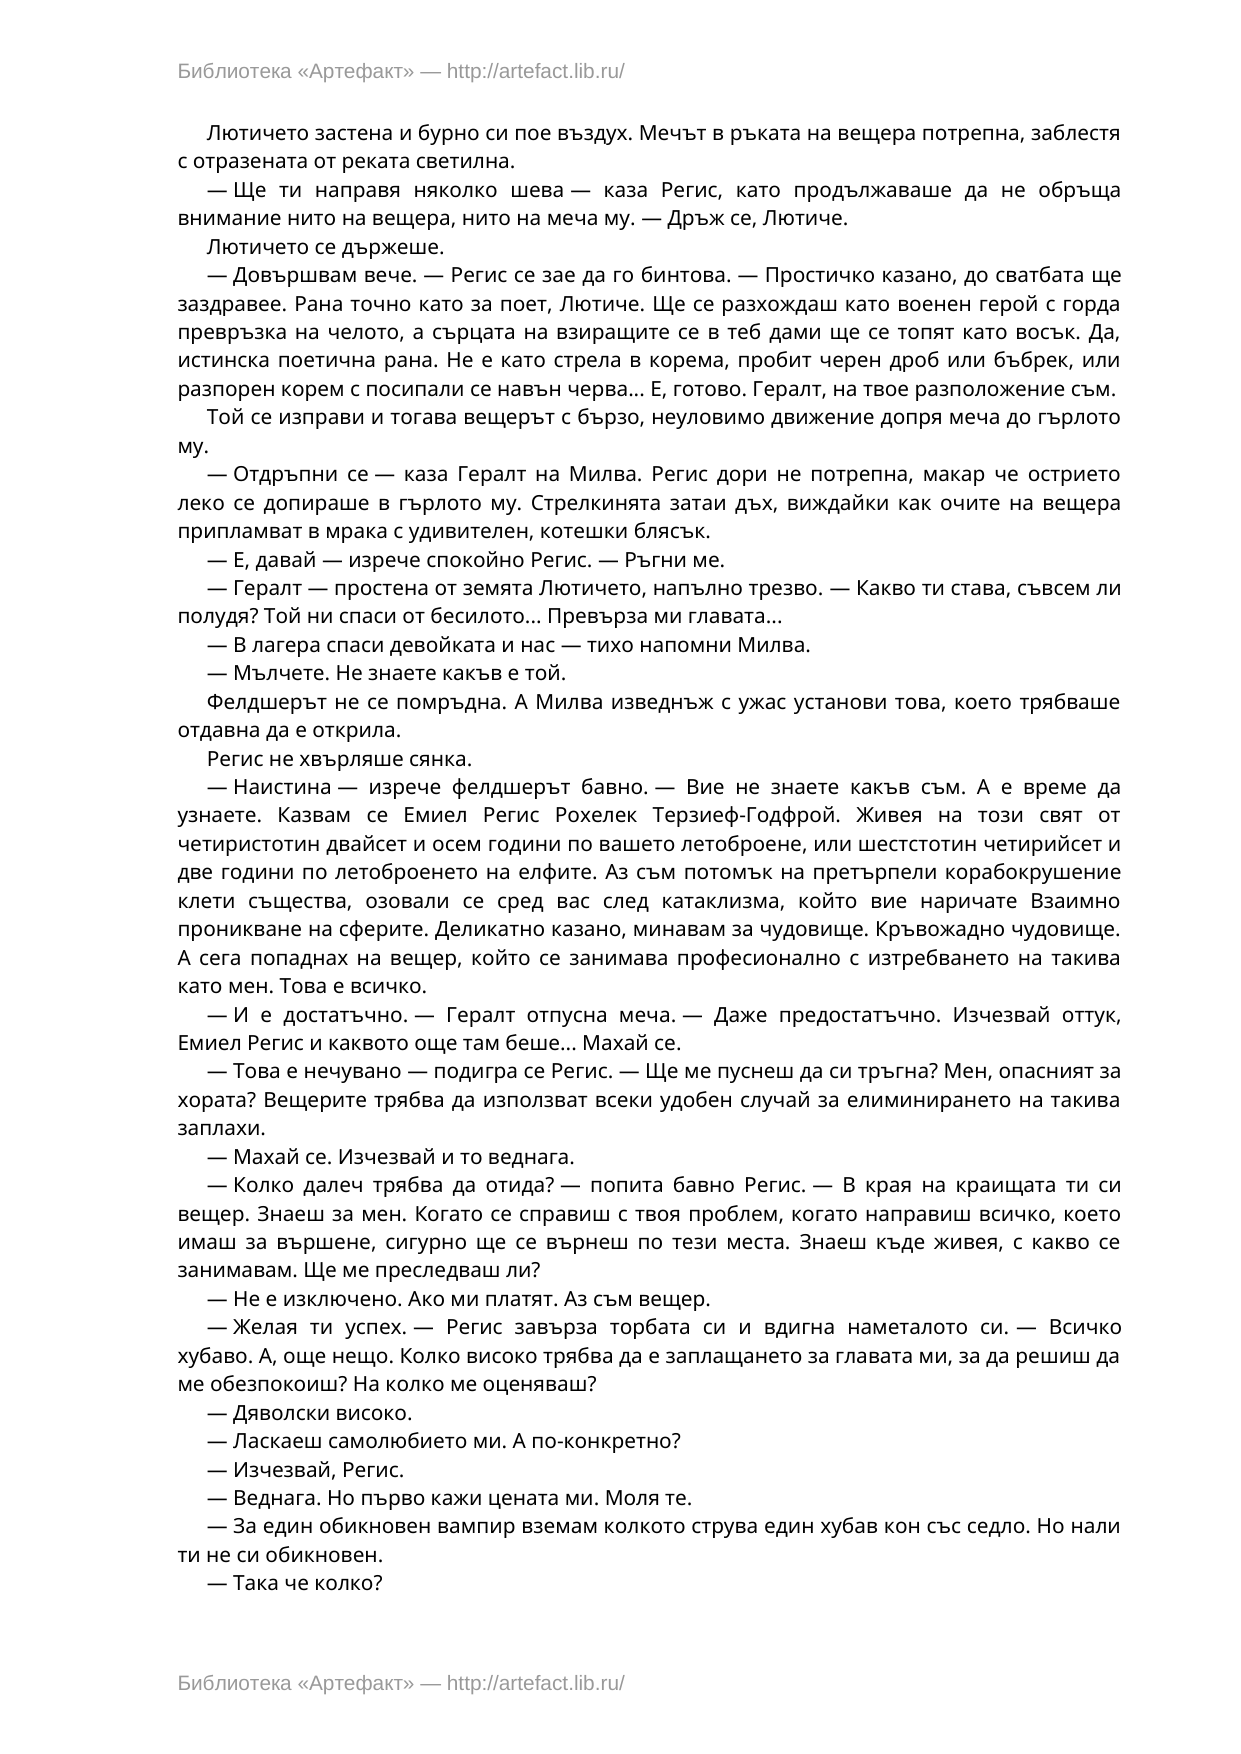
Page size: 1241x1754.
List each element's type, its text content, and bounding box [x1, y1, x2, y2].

text — Довършвам вече. — Регис се зае да го бинтова. — Простичко казано, до сватбата ще заздравее. Рана точно като за поет, Лютиче. Ще се разхождаш като военен герой с горда превръзка на челото, а сърцата на взиращите се в теб дами ще се топят като восък. Да, истинска поетична рана. Не е като стрела в корема, пробит черен дроб или бъбрек, или разпорен корем с посипали се навън черва... Е, готово. Гералт, на твое разположение съм. [177, 260, 1122, 402]
text — Наистина — изрече фелдшерът бавно. — Вие не знаете какъв съм. А е време да узнаете. Казвам се Емиел Регис Рохелек Терзиеф-Годфрой. Живея на този свят от четиристотин двайсет и осем години по вашето летоброене, или шестстотин четирийсет и две години по летоброенето на елфите. Аз съм потомък на претърпели корабокрушение клети същества, озовали се сред вас след катаклизма, който вие наричате Взаимно проникване на сферите. Деликатно казано, минавам за чудовище. Кръвожадно чудовище. А сега попаднах на вещер, който се занимава професионално с изтребването на такива като мен. Това е всичко. [177, 772, 1122, 1000]
text — Желая ти успех. — Регис завърза торбата си и вдигна наметалото си. — Всичко хубаво. А, още нещо. Колко високо трябва да е заплащането за главата ми, за да решиш да ме обезпокоиш? На колко ме оценяваш? [177, 1312, 1122, 1398]
text — Веднага. Но първо кажи цената ми. Моля те. [177, 1483, 1122, 1512]
text — Е, давай — изрече спокойно Регис. — Ръгни ме. [177, 545, 1122, 573]
text — Колко далеч трябва да отида? — попита бавно Регис. — В края на краищата ти си вещер. Знаеш за мен. Когато се справиш с твоя проблем, когато направиш всичко, което имаш за вършене, сигурно ще се върнеш по тези места. Знаеш къде живея, с какво се занимавам. Ще ме преследваш ли? [177, 1170, 1122, 1284]
text Лютичето се държеше. [177, 232, 1122, 260]
text — За един обикновен вампир вземам колкото струва един хубав кон със седло. Но нали ти не си обикновен. [177, 1512, 1122, 1568]
text — Дяволски високо. [177, 1398, 1122, 1426]
text — Така че колко? [177, 1568, 1122, 1597]
text Фелдшерът не се помръдна. А Милва изведнъж с ужас установи това, което трябваше отдавна да е открила. [177, 687, 1122, 744]
text Регис не хвърляше сянка. [177, 744, 1122, 772]
text — Отдръпни се — каза Гералт на Милва. Регис дори не потрепна, макар че острието леко се допираше в гърлото му. Стрелкинята затаи дъх, виждайки как очите на вещера припламват в мрака с удивителен, котешки блясък. [177, 459, 1122, 545]
text Лютичето застена и бурно си пое въздух. Мечът в ръката на вещера потрепна, заблестя с отразената от реката светилна. [177, 118, 1122, 175]
text — Гералт — простена от земята Лютичето, напълно трезво. — Какво ти става, съвсем ли полудя? Той ни спаси от бесилото... Превърза ми главата... [177, 573, 1122, 630]
text — Ще ти направя няколко шева — каза Регис, като продължаваше да не обръща внимание нито на вещера, нито на меча му. — Дръж се, Лютиче. [177, 175, 1122, 232]
text — Не е изключено. Ако ми платят. Аз съм вещер. [177, 1284, 1122, 1312]
text — В лагера спаси девойката и нас — тихо напомни Милва. [177, 630, 1122, 658]
text — Мълчете. Не знаете какъв е той. [177, 658, 1122, 687]
text — Ласкаеш самолюбието ми. А по-конкретно? [177, 1426, 1122, 1455]
text Той се изправи и тогава вещерът с бързо, неуловимо движение допря меча до гърлото му. [177, 402, 1122, 459]
text — Изчезвай, Регис. [177, 1455, 1122, 1483]
text — И е достатъчно. — Гералт отпусна меча. — Даже предостатъчно. Изчезвай оттук, Емиел Регис и каквото още там беше... Махай се. [177, 1000, 1122, 1057]
text — Махай се. Изчезвай и то веднага. [177, 1142, 1122, 1170]
text — Това е нечувано — подигра се Регис. — Ще ме пуснеш да си тръгна? Мен, опасният за хората? Вещерите трябва да използват всеки удобен случай за елиминирането на такива заплахи. [177, 1057, 1122, 1142]
